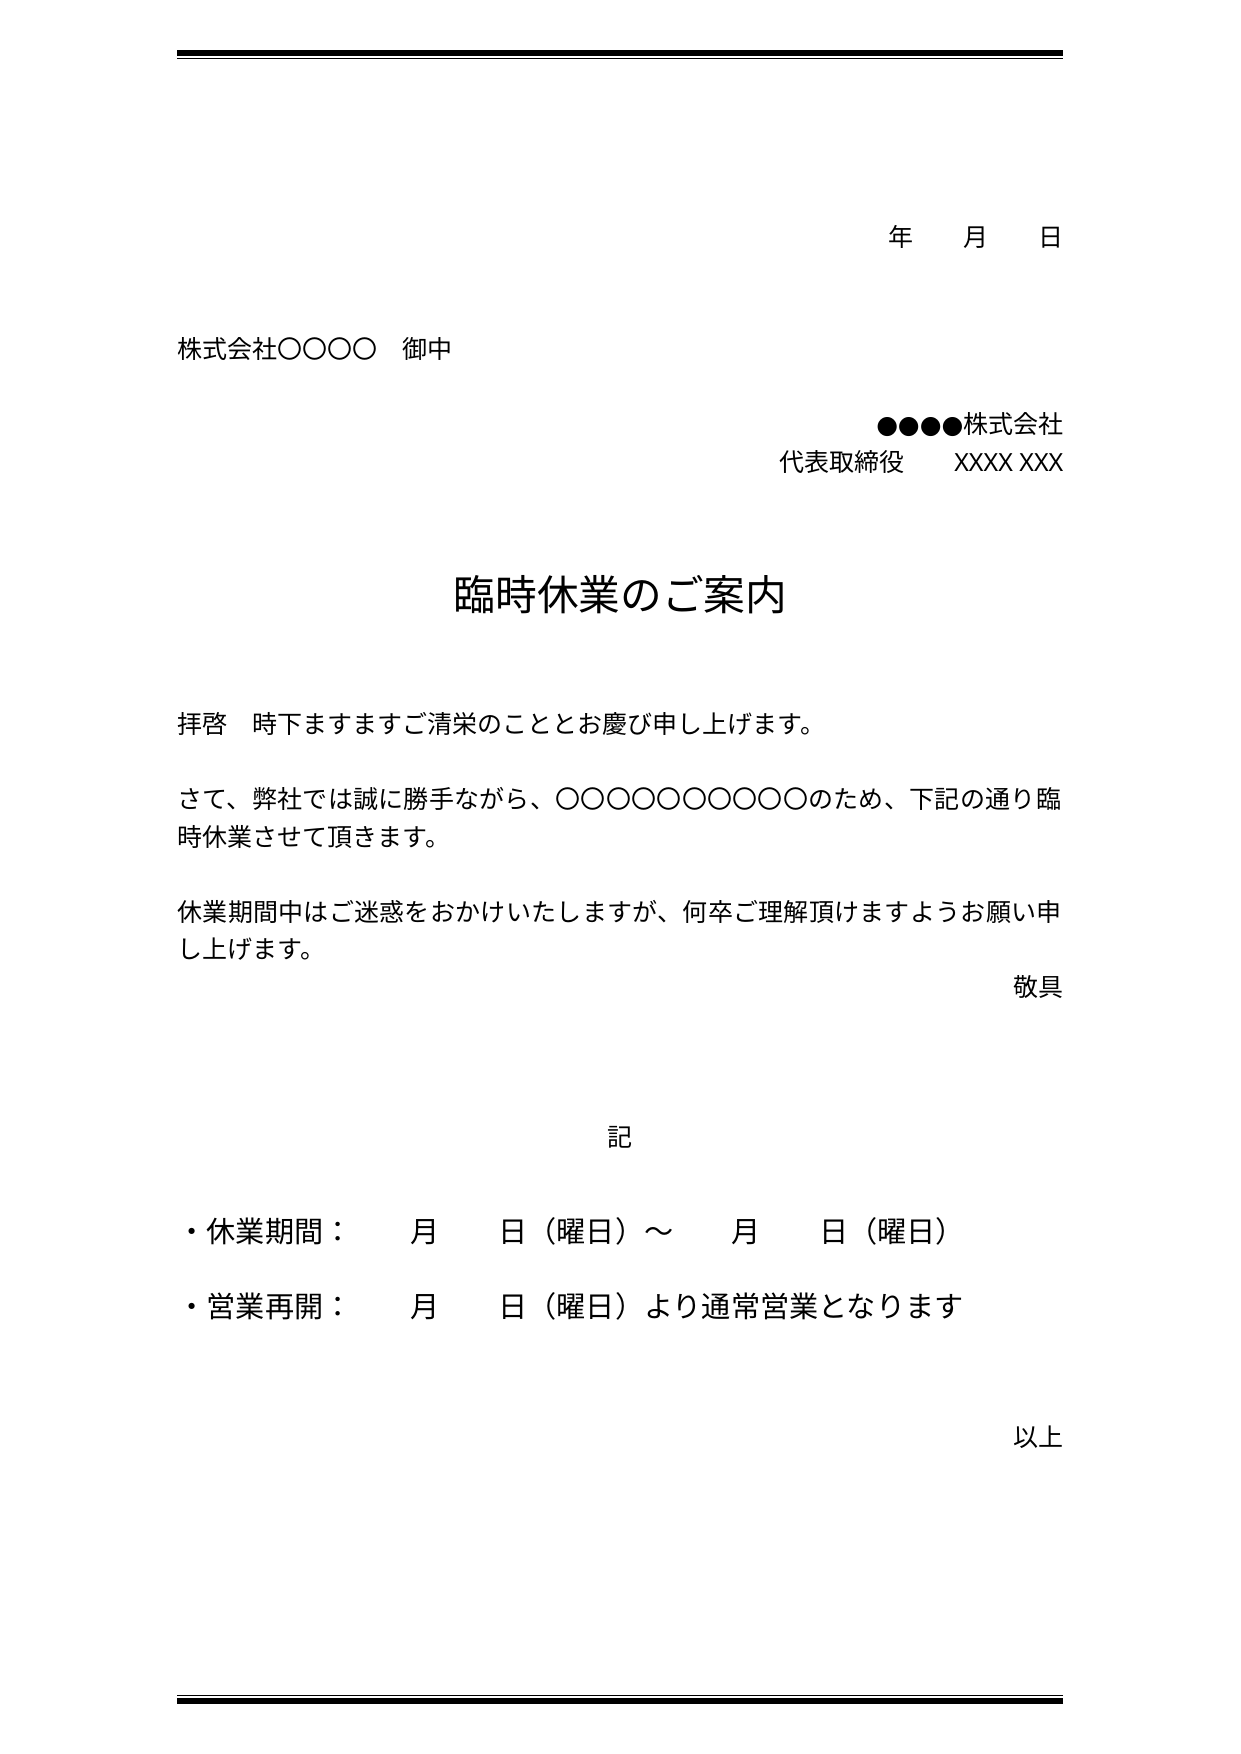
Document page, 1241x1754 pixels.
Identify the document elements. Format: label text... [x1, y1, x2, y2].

text 敬具 [177, 967, 1063, 1004]
text 臨時休業のご案内 [177, 554, 1063, 629]
text ・営業再開： 月 日（曜日）より通常営業となります [177, 1267, 1063, 1342]
text 株式会社〇〇〇〇 御中 [177, 329, 1063, 367]
text さて、弊社では誠に勝手ながら、〇〇〇〇〇〇〇〇〇〇のため、下記の通り臨時休業させて頂きます。 [177, 779, 1063, 854]
text ●●●●株式会社 [177, 404, 1063, 442]
text 記 [177, 1117, 1063, 1154]
text 以上 [177, 1417, 1063, 1454]
text 拝啓 時下ますますご清栄のこととお慶び申し上げます。 [177, 704, 1063, 742]
text 代表取締役 XXXX XXX [177, 442, 1063, 479]
text ・休業期間： 月 日（曜日）～ 月 日（曜日） [177, 1192, 1063, 1267]
text 年 月 日 [177, 217, 1063, 254]
text 休業期間中はご迷惑をおかけいたしますが、何卒ご理解頂けますようお願い申し上げます。 [177, 892, 1063, 967]
